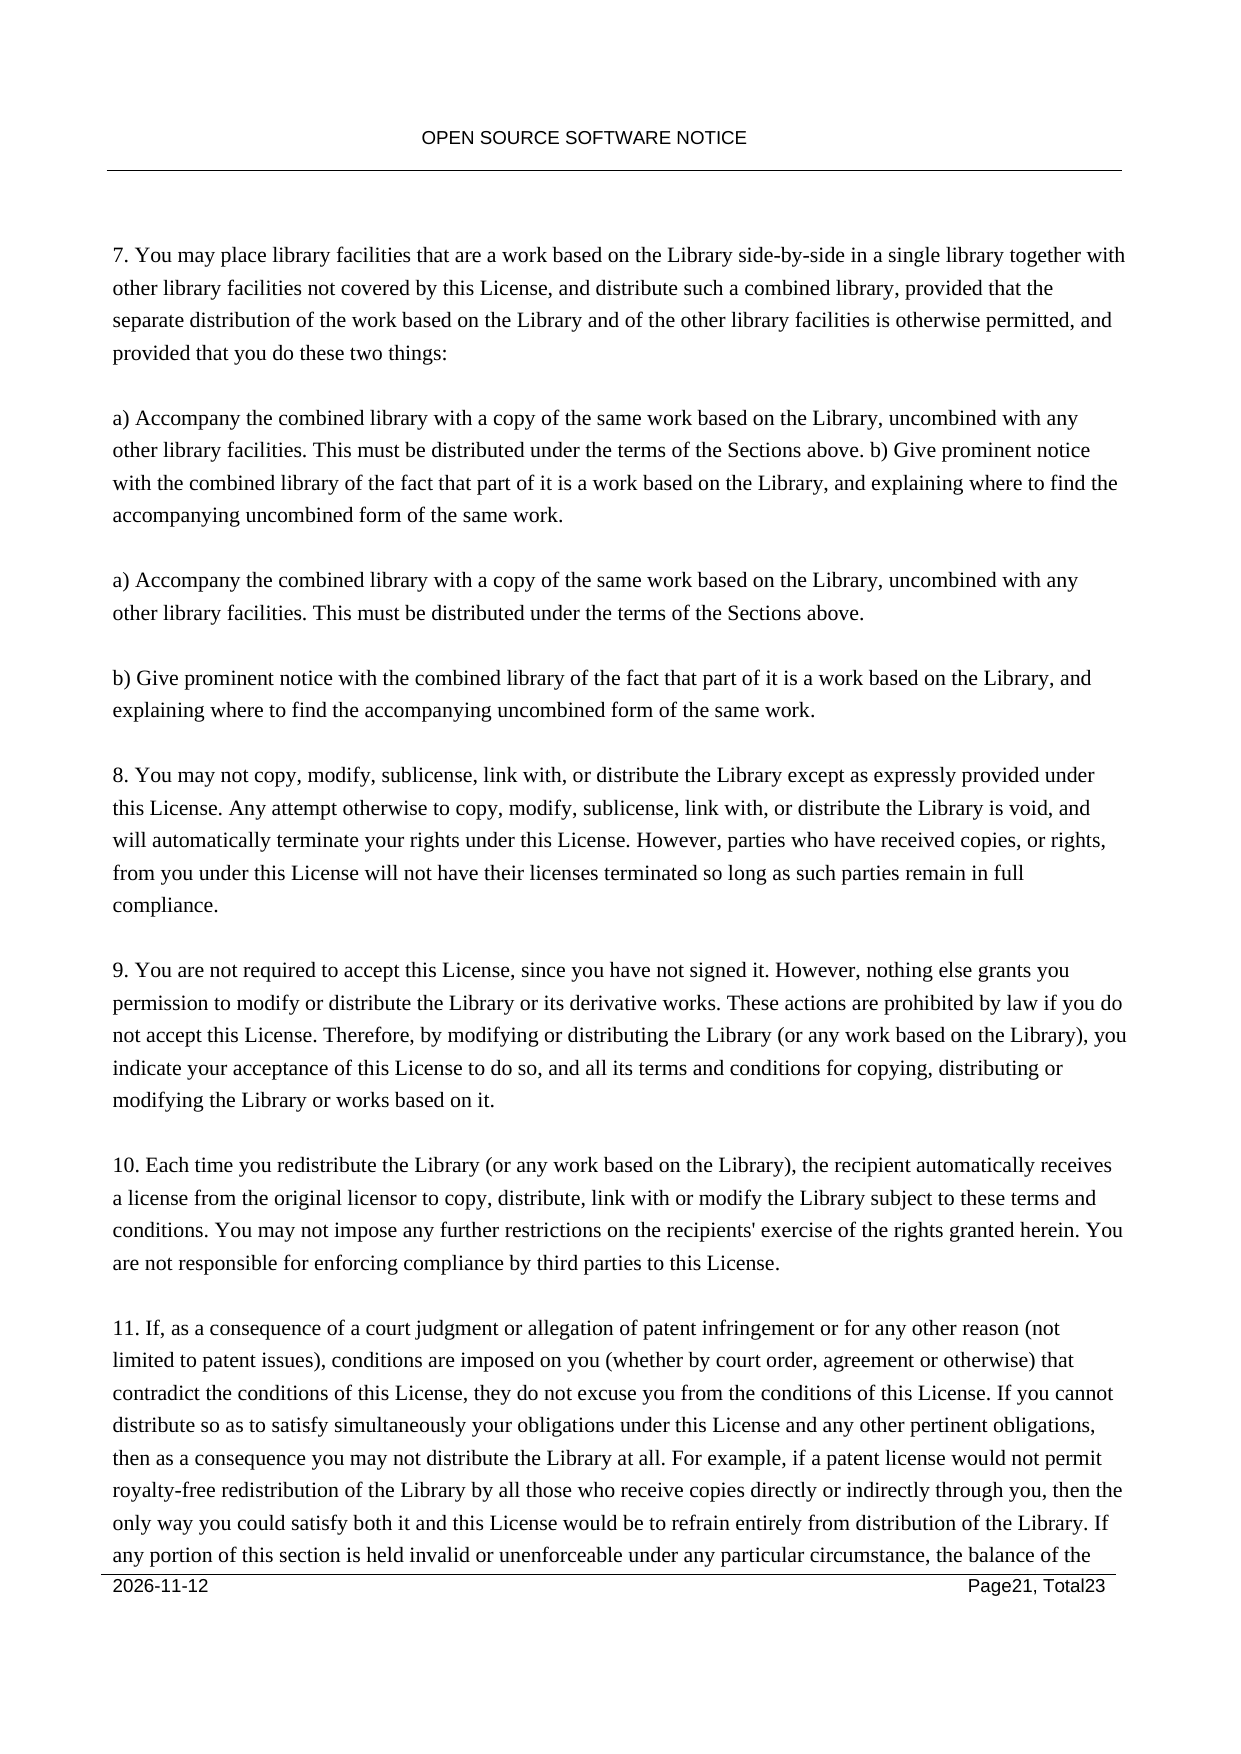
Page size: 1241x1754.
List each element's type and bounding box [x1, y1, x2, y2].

text [112, 206, 1128, 1571]
